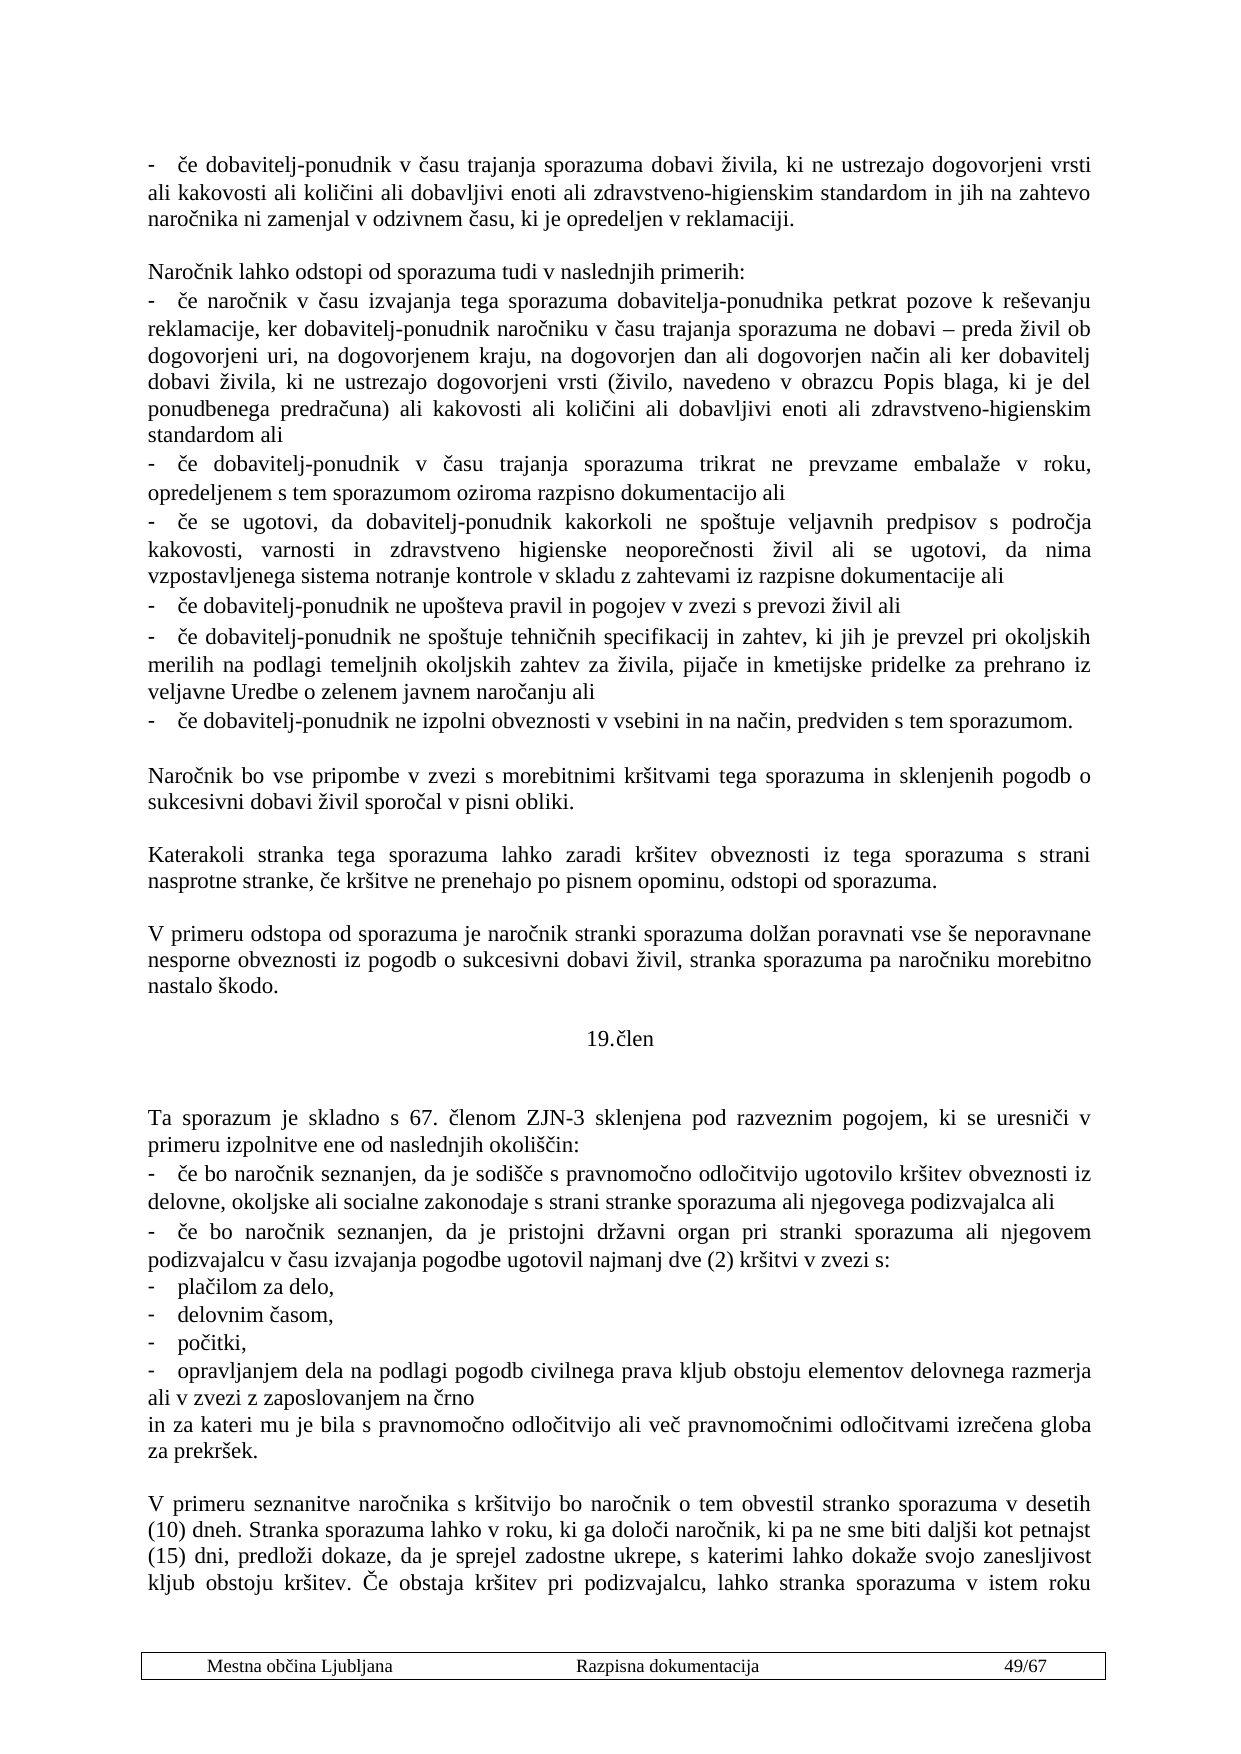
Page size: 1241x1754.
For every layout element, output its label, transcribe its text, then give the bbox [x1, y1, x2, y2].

list če bo naročnik seznanjen, da je sodišče s pravnomočno odločitvijo ugotovilo kršitev obveznosti iz delovne, okoljske ali socialne zakonodaje s strani stranke sporazuma ali njegovega podizvajalca ali [148, 1157, 1093, 1214]
list počitki, [148, 1328, 1093, 1356]
list če dobavitelj-ponudnik ne upošteva pravil in pogojev v zvezi s prevozi živil ali [148, 589, 1093, 620]
list če dobavitelj-ponudnik v času trajanja sporazuma trikrat ne prevzame embalaže v roku, opredeljenem s tem sporazumom oziroma razpisno dokumentacijo ali [148, 447, 1093, 505]
list opravljanjem dela na podlagi pogodb civilnega prava kljub obstoju elementov delovnega razmerja ali v zvezi z zaposlovanjem na črno [148, 1356, 1093, 1411]
list če dobavitelj-ponudnik ne spoštuje tehničnih specifikacij in zahtev, ki jih je prevzel pri okoljskih merilih na podlagi temeljnih okoljskih zahtev za živila, pijače in kmetijske pridelke za prehrano iz veljavne Uredbe o zelenem javnem naročanju ali [148, 620, 1093, 704]
list člen [148, 1025, 1093, 1052]
list delovnim časom, [148, 1300, 1093, 1328]
list če dobavitelj-ponudnik ne izpolni obveznosti v vsebini in na način, predviden s tem sporazumom. [148, 704, 1093, 735]
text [148, 1490, 1093, 1595]
text Naročnik bo vse pripombe v zvezi s morebitnimi kršitvami tega sporazuma in sklenjenih pogodb o sukcesivni dobavi živil sporočal v pisni obliki. [148, 762, 1093, 814]
text V primeru odstopa od sporazuma je naročnik stranki sporazuma dolžan poravnati vse še neporavnane nesporne obveznosti iz pogodb o sukcesivni dobavi živil, stranka sporazuma pa naročniku morebitno nastalo škodo. [148, 920, 1093, 999]
text Katerakoli stranka tega sporazuma lahko zaradi kršitev obveznosti iz tega sporazuma s strani nasprotne stranke, če kršitve ne prenehajo po pisnem opominu, odstopi od sporazuma. [148, 841, 1093, 893]
list če se ugotovi, da dobavitelj-ponudnik kakorkoli ne spoštuje veljavnih predpisov s področja kakovosti, varnosti in zdravstveno higienske neoporečnosti živil ali se ugotovi, da nima vzpostavljenega sistema notranje kontrole v skladu z zahtevami iz razpisne dokumentacije ali [148, 505, 1093, 589]
list če naročnik v času izvajanja tega sporazuma dobavitelja-ponudnika petkrat pozove k reševanju reklamacije, ker dobavitelj-ponudnik naročniku v času trajanja sporazuma ne dobavi – preda živil ob dogovorjeni uri, na dogovorjenem kraju, na dogovorjen dan ali dogovorjen način ali ker dobavitelj dobavi živila, ki ne ustrezajo dogovorjeni vrsti (živilo, navedeno v obrazcu Popis blaga, ki je del ponudbenega predračuna) ali kakovosti ali količini ali dobavljivi enoti ali zdravstveno-higienskim standardom ali [148, 284, 1093, 447]
list plačilom za delo, [148, 1272, 1093, 1300]
list če bo naročnik seznanjen, da je pristojni državni organ pri stranki sporazuma ali njegovem podizvajalcu v času izvajanja pogodbe ugotovil najmanj dve (2) kršitvi v zvezi s: [148, 1214, 1093, 1272]
text in za kateri mu je bila s pravnomočno odločitvijo ali več pravnomočnimi odločitvami izrečena globa za prekršek. [148, 1411, 1093, 1463]
list če dobavitelj-ponudnik v času trajanja sporazuma dobavi živila, ki ne ustrezajo dogovorjeni vrsti ali kakovosti ali količini ali dobavljivi enoti ali zdravstveno-higienskim standardom in jih na zahtevo naročnika ni zamenjal v odzivnem času, ki je opredeljen v reklamaciji. [148, 148, 1093, 232]
text Naročnik lahko odstopi od sporazuma tudi v naslednjih primerih: [148, 258, 1093, 284]
text Ta sporazum je skladno s 67. členom ZJN-3 sklenjena pod razveznim pogojem, ki se uresniči v primeru izpolnitve ene od naslednjih okoliščin: [148, 1104, 1093, 1157]
